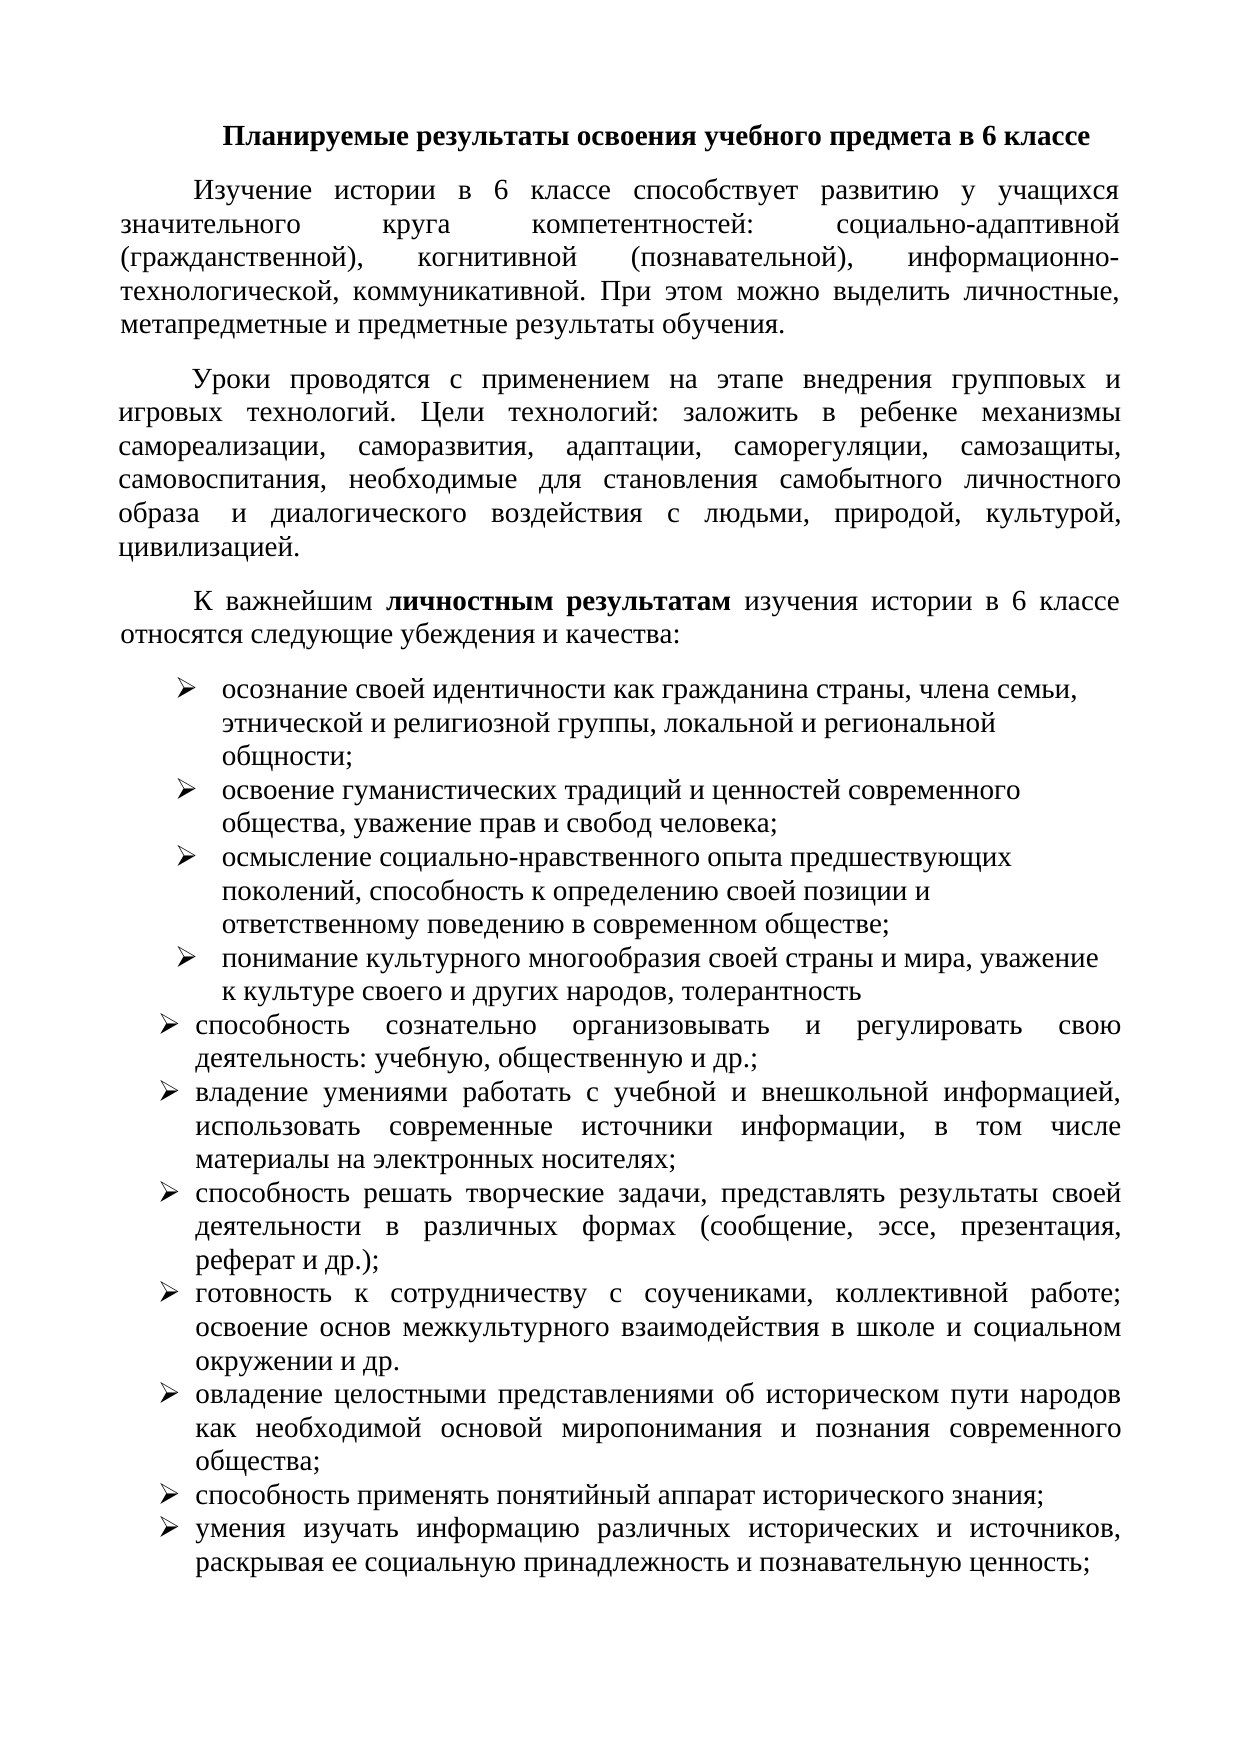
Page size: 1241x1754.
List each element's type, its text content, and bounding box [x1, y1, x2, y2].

text Изучение истории в 6 классе способствует развитию у учащихся значительного круга компетентностей: социально-адаптивной (гражданственной), когнитивной (познавательной), информационно-технологической, коммуникативной. При этом можно выделить личностные, метапредметные и предметные результаты обучения. [120, 172, 1120, 340]
text Планируемые результаты освоения учебного предмета в 6 классе [120, 118, 1120, 152]
list понимание культурного многообразия своей страны и мира, уважение к культуре своего и других народов, толерантность [175, 940, 1120, 1007]
list способность сознательно организовывать и регулировать свою деятельность: учебную, общественную и др.; [158, 1007, 1122, 1074]
list овладение целостными представлениями об историческом пути народов как необходимой основой миропонимания и познания современного общества; [158, 1376, 1122, 1477]
list владение умениями работать с учебной и внешкольной информацией, использовать современные источники информации, в том числе материалы на электронных носителях; [158, 1074, 1122, 1175]
text Уроки проводятся с применением на этапе внедрения групповых и игровых технологий. Цели технологий: заложить в ребенке механизмы самореализации, саморазвития, адаптации, саморегуляции, самозащиты, самовоспитания, необходимые для становления самобытного личностного образа и диалогического воздействия с людьми, природой, культурой, цивилизацией. [118, 361, 1122, 562]
list способность решать творческие задачи, представлять результаты своей деятельности в различных формах (сообщение, эссе, презентация, реферат и др.); [158, 1175, 1122, 1276]
list готовность к сотрудничеству с соучениками, коллективной работе; освоение основ межкультурного взаимодействия в школе и социальном окружении и др. [158, 1276, 1122, 1376]
list умения изучать информацию различных исторических и источников, раскрывая ее социальную принадлежность и познавательную ценность; [158, 1511, 1122, 1578]
text К важнейшим личностным результатам изучения истории в 6 классе относятся следующие убеждения и качества: [120, 583, 1120, 650]
list осознание своей идентичности как гражданина страны, члена семьи, этнической и религиозной группы, локальной и региональной общности; [175, 671, 1120, 772]
list осмысление социально-нравственного опыта предшествующих поколений, способность к определению своей позиции и ответственному поведению в современном обществе; [175, 839, 1120, 940]
list освоение гуманистических традиций и ценностей современного общества, уважение прав и свобод человека; [175, 772, 1120, 839]
list способность применять понятийный аппарат исторического знания; [158, 1477, 1122, 1511]
